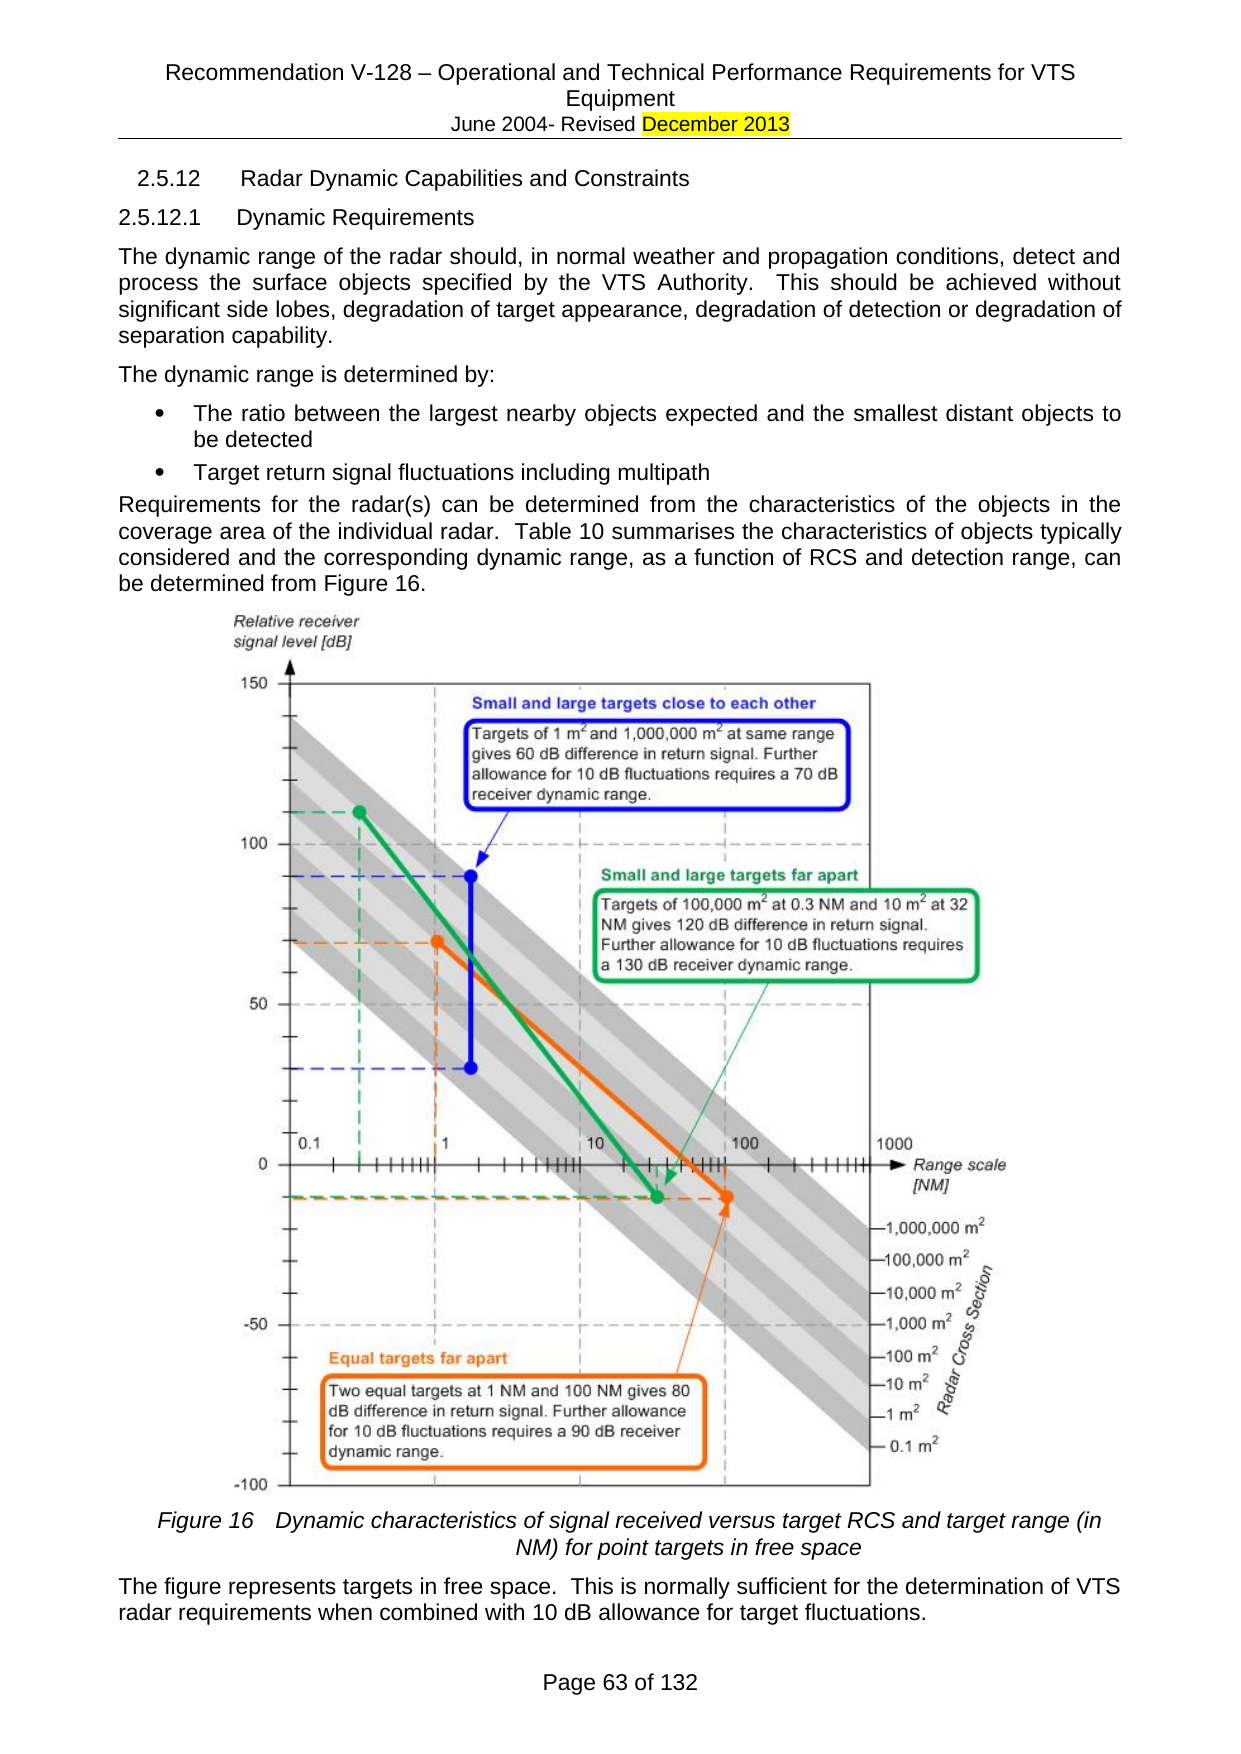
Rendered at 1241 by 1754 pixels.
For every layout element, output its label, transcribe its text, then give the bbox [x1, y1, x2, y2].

text The dynamic range of the radar should, in normal weather and propagation conditions, detect and process the surface objects specified by the VTS Authority. This should be achieved without significant side lobes, degradation of target appearance, degradation of detection or degradation of separation capability. [118, 243, 1122, 348]
text Requirements for the radar(s) can be determined from the characteristics of the objects in the coverage area of the individual radar. Table 10 summarises the characteristics of objects typically considered and the corresponding dynamic range, as a function of RCS and detection range, can be determined from figure 16. [118, 491, 1122, 597]
picture [233, 609, 1007, 1495]
text The dynamic range is determined by: [118, 361, 1122, 387]
text The ratio between the largest nearby objects expected and the smallest distant objects to be detected [156, 400, 1122, 452]
subtitle Radar Dynamic Capabilities and Constraints [137, 165, 1122, 192]
text Target return signal fluctuations including multipath [156, 459, 1122, 485]
text The figure represents targets in free space. This is normally sufficient for the determination of VTS radar requirements when combined with 10 dB allowance for target fluctuations. [118, 1573, 1122, 1625]
text Dynamic characteristics of signal received versus target RCS and target range (in NM) for point targets in free space [137, 1507, 1122, 1560]
subtitle Dynamic Requirements [118, 204, 1122, 230]
